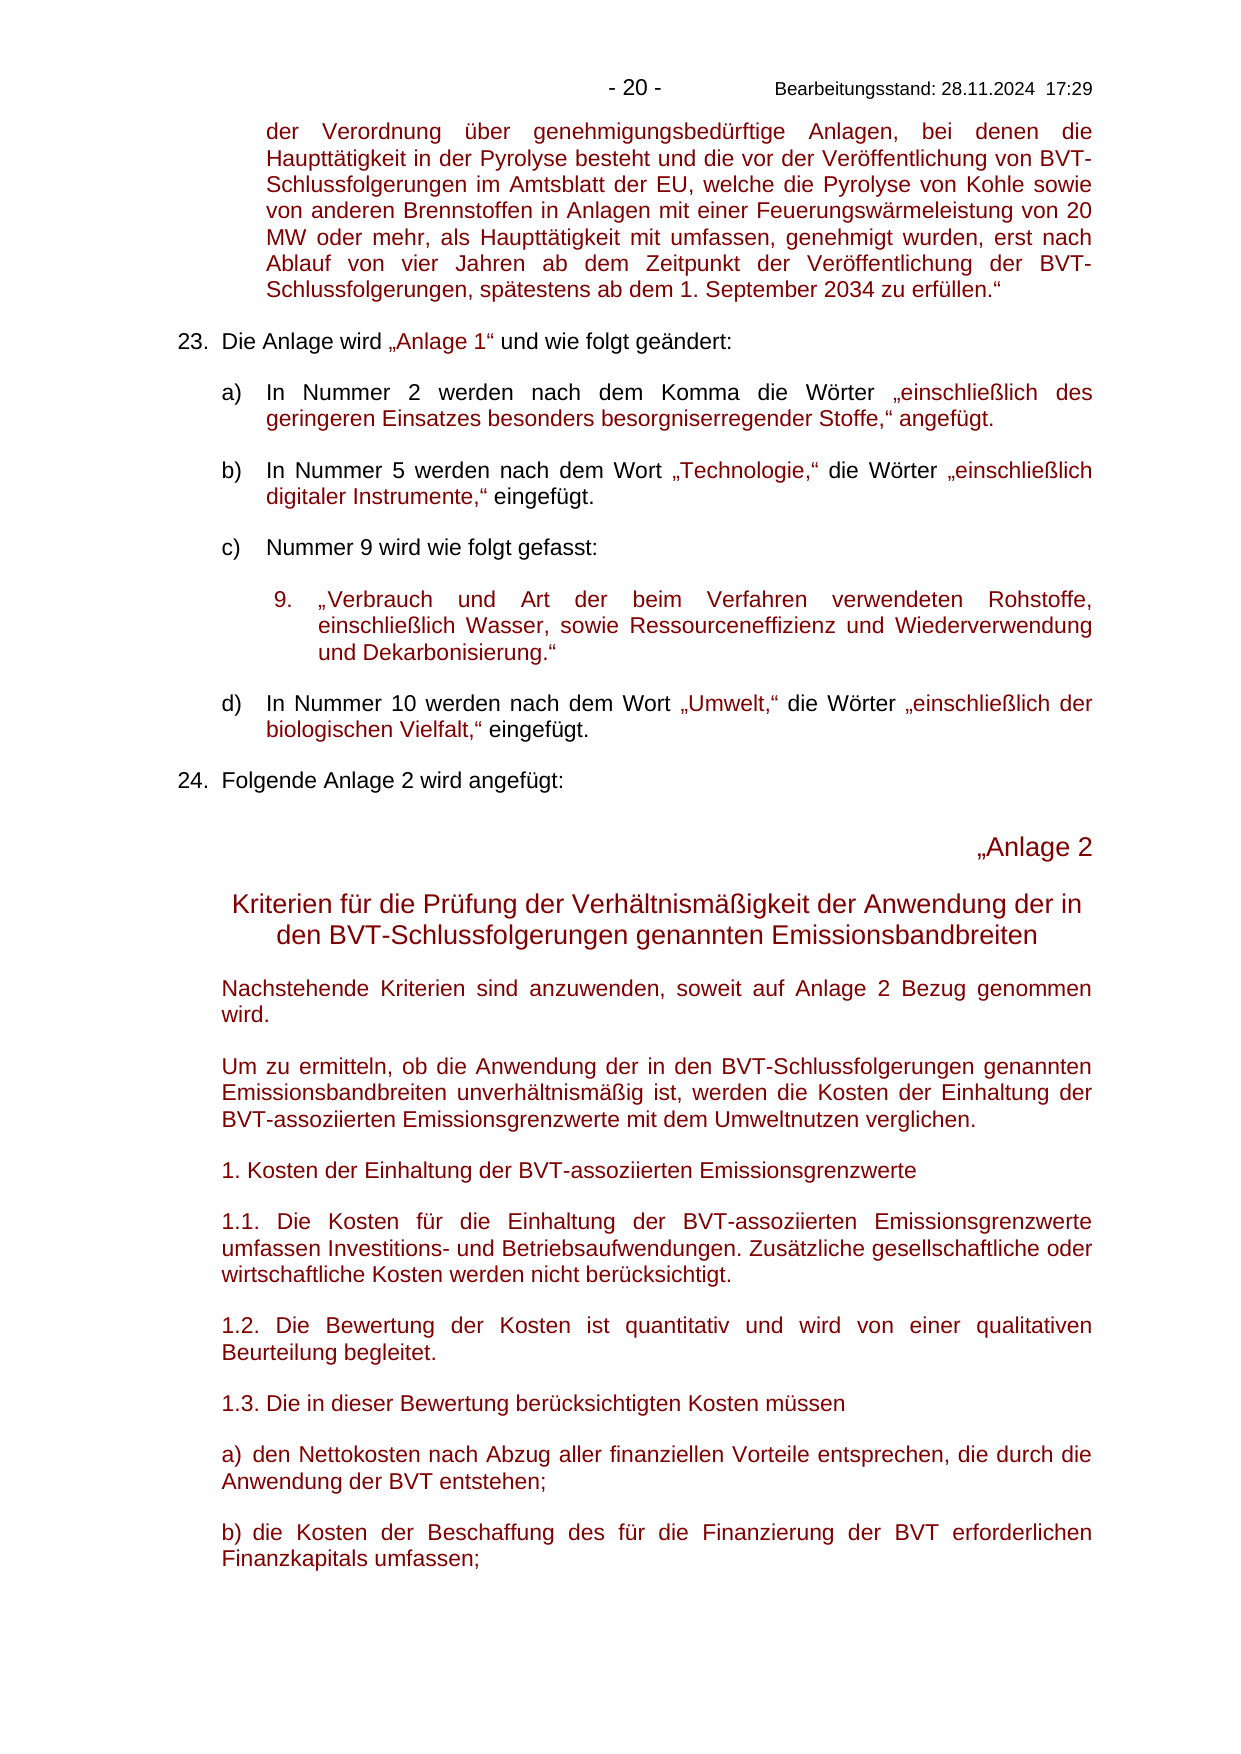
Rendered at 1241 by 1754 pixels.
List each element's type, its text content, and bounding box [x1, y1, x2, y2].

list „ Verbrauch und Art der beim Verfahren verwendeten Rohstoffe, einschließlich Wasser, sowie Ressourceneffizienz und Wiederverwendung und Dekarbonisierung.“ [273, 586, 1093, 665]
text 1.2. Die Bewertung der Kosten ist quantitativ und wird von einer qualitativen Beurteilung begleitet. [221, 1312, 1093, 1365]
text In Nummer 10 werden nach dem Wort „Umwelt,“ die Wörter „einschließlich der biologischen Vielfalt,“ eingefügt. [221, 690, 1093, 742]
text Folgende Anlage 2 wird angefügt: [177, 767, 1093, 794]
text Kriterien für die Prüfung der Verhältnismäßigkeit der Anwendung der in den BVT-Schlussfolgerungen genannten Emissionsbandbreiten [221, 888, 1093, 950]
text 1.3. Die in dieser Bewertung berücksichtigten Kosten müssen [221, 1390, 1093, 1416]
text Um zu ermitteln, ob die Anwendung der in den BVT-Schlussfolgerungen genannten Emissionsbandbreiten unverhältnismäßig ist, werden die Kosten der Einhaltung der BVT-assoziierten Emissionsgrenzwerte mit dem Umweltnutzen verglichen. [221, 1053, 1093, 1132]
text Nummer 9 wird wie folgt gefasst: [221, 534, 1093, 561]
text Die Anlage wird „Anlage 1“ und wie folgt geändert: [177, 328, 1093, 354]
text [266, 118, 1093, 303]
text In Nummer 5 werden nach dem Wort „Technologie,“ die Wörter „einschließlich digitaler Instrumente,“ eingefügt. [221, 457, 1093, 509]
text In Nummer 2 werden nach dem Komma die Wörter „einschließlich des geringeren Einsatzes besonders besorgniserregender Stoffe,“ angefügt. [221, 379, 1093, 432]
text b) die Kosten der Beschaffung des für die Finanzierung der BVT erforderlichen Finanzkapitals umfassen; [221, 1519, 1093, 1572]
text a) den Nettokosten nach Abzug aller finanziellen Vorteile entsprechen, die durch die Anwendung der BVT entstehen; [221, 1441, 1093, 1494]
text Nachstehende Kriterien sind anzuwenden, soweit auf Anlage 2 Bezug genommen wird. [221, 975, 1093, 1028]
text „Anlage 2 [221, 831, 1093, 863]
text 1.1. Die Kosten für die Einhaltung der BVT-assoziierten Emissionsgrenzwerte umfassen Investitions- und Betriebsaufwendungen. Zusätzliche gesellschaftliche oder wirtschaftliche Kosten werden nicht berücksichtigt. [221, 1208, 1093, 1287]
text 1. Kosten der Einhaltung der BVT-assoziierten Emissionsgrenzwerte [221, 1157, 1093, 1183]
